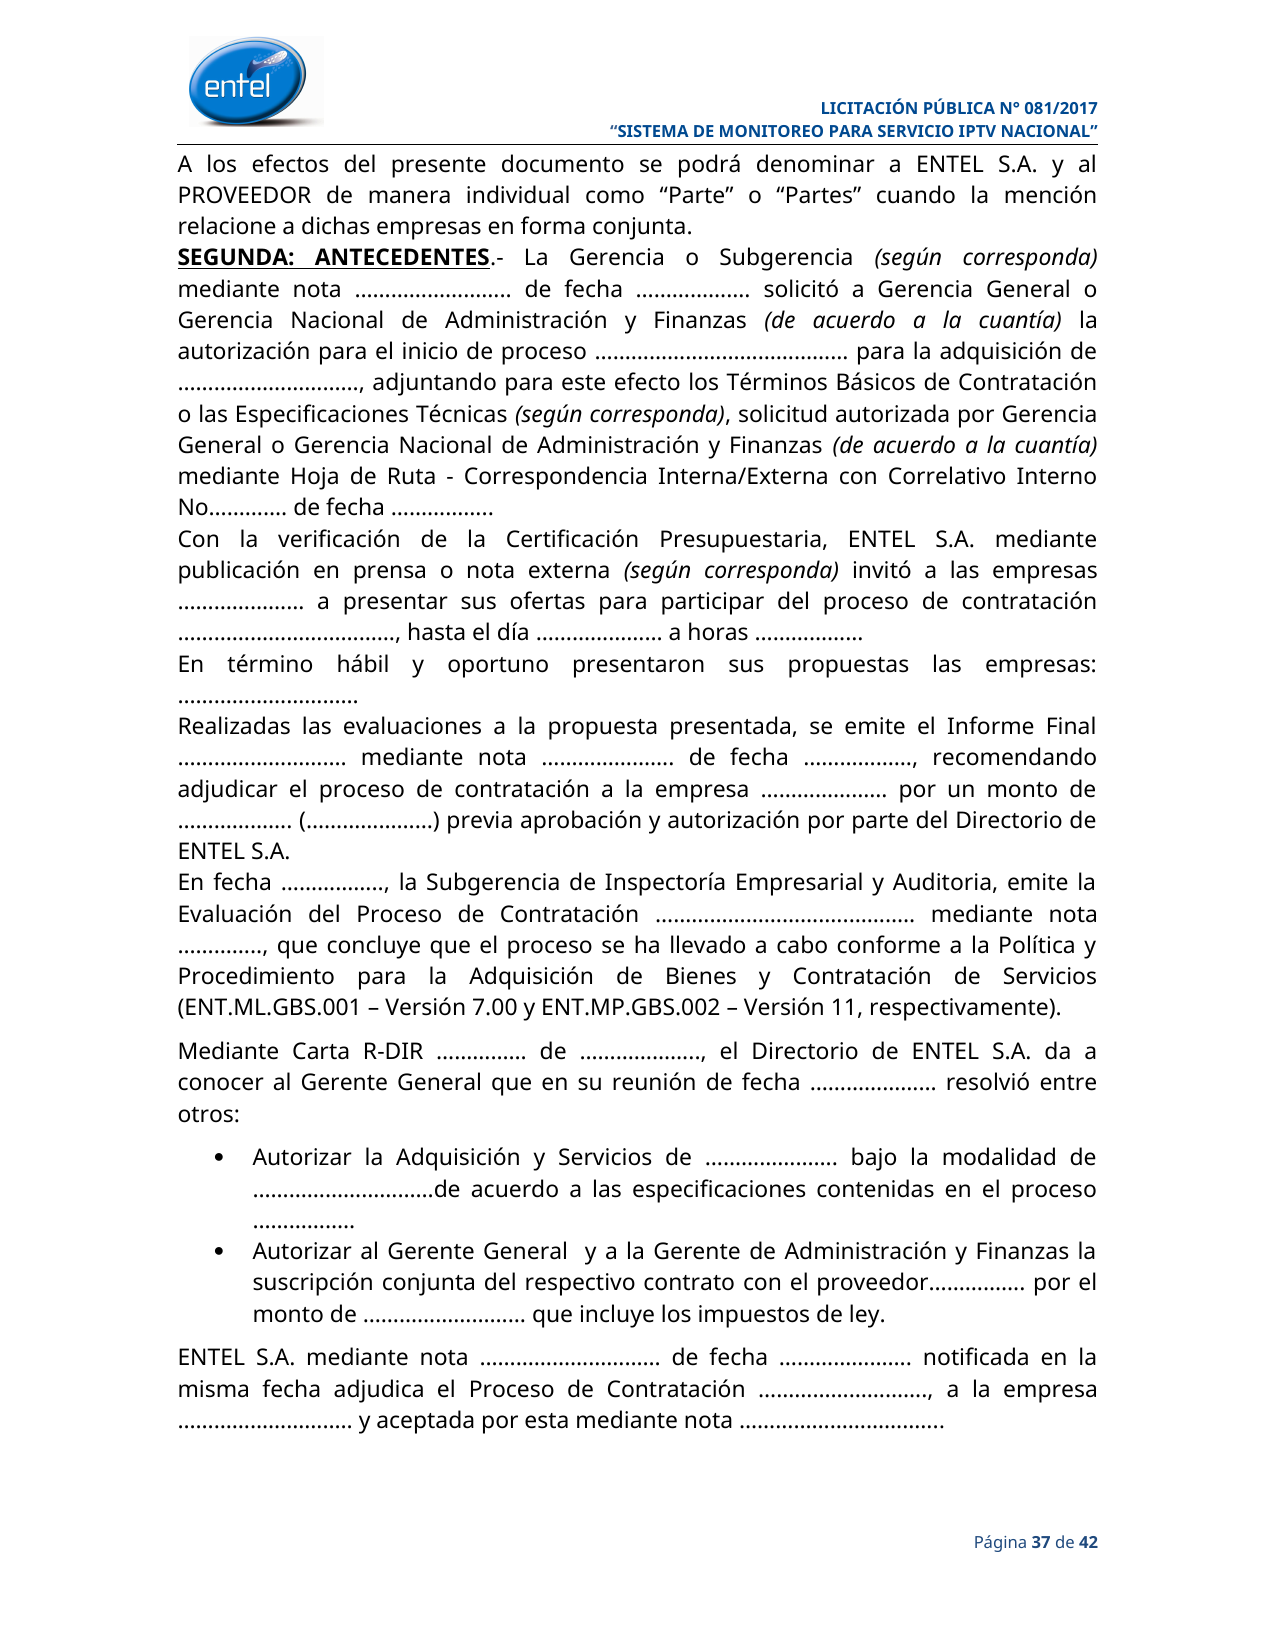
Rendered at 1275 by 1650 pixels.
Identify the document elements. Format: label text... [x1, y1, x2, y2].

list SEGUNDA: ANTECEDENTES.- La Gerencia o Subgerencia (según corresponda) mediante nota …………………….. de fecha ………………. solicitó a Gerencia General o Gerencia Nacional de Administración y Finanzas (de acuerdo a la cuantía) la autorización para el inicio de proceso …………………………………… para la adquisición de …………………………, adjuntando para este efecto los Términos Básicos de Contratación o las Especificaciones Técnicas (según corresponda), solicitud autorizada por Gerencia General o Gerencia Nacional de Administración y Finanzas (de acuerdo a la cuantía) mediante Hoja de Ruta - Correspondencia Interna/Externa con Correlativo Interno No…………. de fecha …………….. [177, 241, 1098, 523]
list Autorizar al Gerente General y a la Gerente de Administración y Finanzas la suscripción conjunta del respectivo contrato con el proveedor……………. por el monto de ……………………… que incluye los impuestos de ley. [215, 1235, 1098, 1329]
text A los efectos del presente documento se podrá denominar a ENTEL S.A. y al PROVEEDOR de manera individual como “Parte” o “Partes” cuando la mención relacione a dichas empresas en forma conjunta. [177, 148, 1098, 241]
text En fecha …………….., la Subgerencia de Inspectoría Empresarial y Auditoria, emite la Evaluación del Proceso de Contratación …………………………..……….. mediante nota ………….., que concluye que el proceso se ha llevado a cabo conforme a la Política y Procedimiento para la Adquisición de Bienes y Contratación de Servicios (ENT.ML.GBS.001 – Versión 7.00 y ENT.MP.GBS.002 – Versión 11, respectivamente). [177, 866, 1098, 1023]
list Autorizar la Adquisición y Servicios de …………………. bajo la modalidad de …………………………de acuerdo a las especificaciones contenidas en el proceso …………….. [215, 1141, 1098, 1235]
text Realizadas las evaluaciones a la propuesta presentada, se emite el Informe Final ………………………. mediante nota …………………. de fecha ………………, recomendando adjudicar el proceso de contratación a la empresa ………………… por un monto de ………………. (…………………) previa aprobación y autorización por parte del Directorio de ENTEL S.A. [177, 710, 1098, 866]
text Con la verificación de la Certificación Presupuestaria, ENTEL S.A. mediante publicación en prensa o nota externa (según corresponda) invitó a las empresas ………………… a presentar sus ofertas para participar del proceso de contratación ………………………………, hasta el día ………………… a horas ……………… [177, 523, 1098, 648]
text En término hábil y oportuno presentaron sus propuestas las empresas: ………………………… [177, 648, 1098, 710]
text ENTEL S.A. mediante nota ………………………… de fecha …………………. notificada en la misma fecha adjudica el Proceso de Contratación ………………………., a la empresa ……………………….. y aceptada por esta mediante nota ………………………….... [177, 1341, 1098, 1435]
text Mediante Carta R-DIR …………… de ……………….., el Directorio de ENTEL S.A. da a conocer al Gerente General que en su reunión de fecha ………………… resolvió entre otros: [177, 1035, 1098, 1129]
picture [188, 36, 324, 127]
